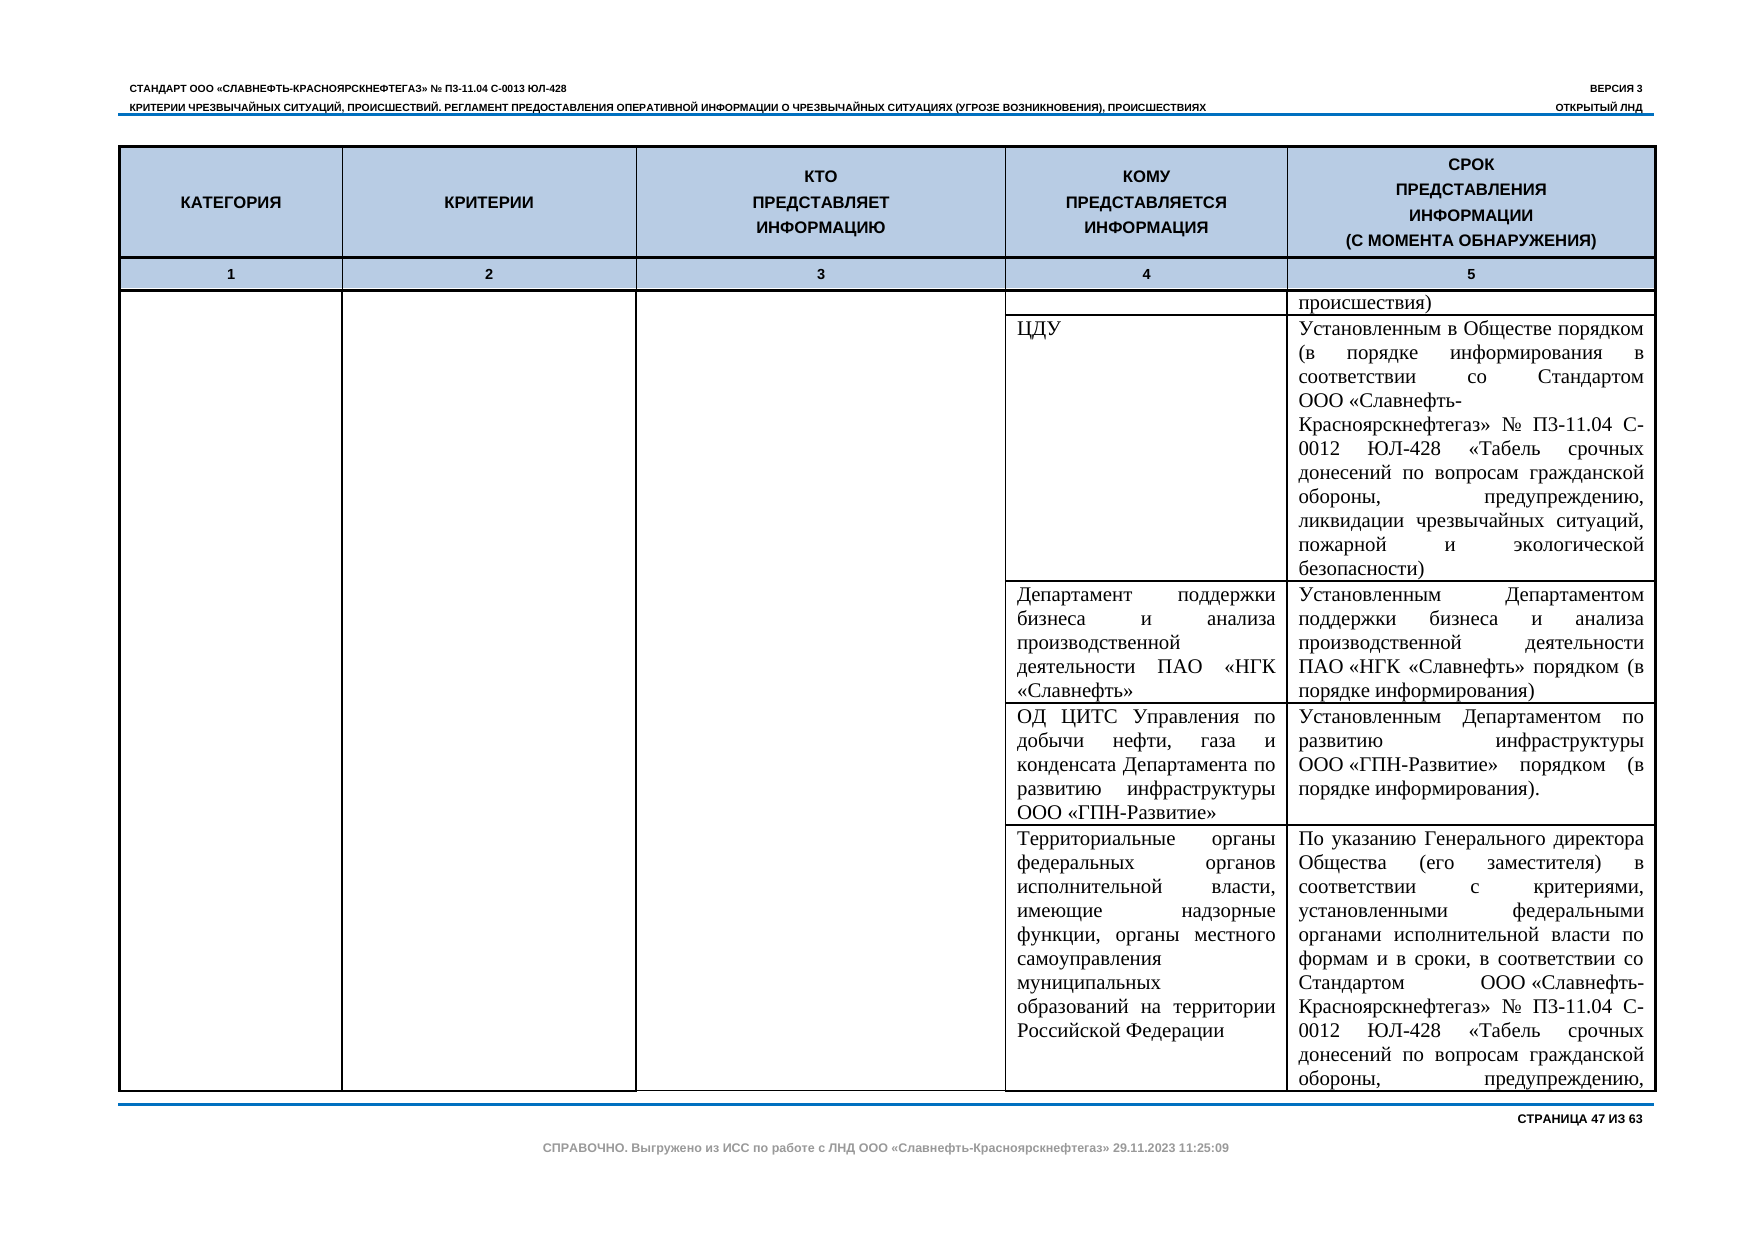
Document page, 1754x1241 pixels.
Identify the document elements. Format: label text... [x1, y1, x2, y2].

table_cell Установленным Департаментом поддержки бизнеса и анализа производственной деятельности ПАО «НГК «Славнефть» порядком (в порядке информирования) [1288, 582, 1654, 702]
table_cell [1288, 826, 1654, 1090]
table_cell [1006, 292, 1286, 314]
table_cell Департамент поддержки бизнеса и анализа производственной деятельности ПАО «НГК «Славнефть» [1006, 582, 1286, 702]
table_cell 2 [343, 259, 636, 288]
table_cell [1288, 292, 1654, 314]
table_header КТО ПРЕДСТАВЛЯЕТ ИНФОРМАЦИЮ [637, 148, 1005, 256]
table_cell ОД ЦИТС Управления по добычи нефти, газа и конденсата Департамента по развитию инфраструктуры ООО «ГПН-Развитие» [1006, 704, 1286, 824]
table_cell ЦДУ [1006, 316, 1286, 580]
table_cell Установленным в Обществе порядком (в порядке информирования в соответствии со Стандартом ООО «Славнефть-Красноярскнефтегаз» № П3-11.04 С-0012 ЮЛ-428 «Табель срочных донесений по вопросам гражданской обороны, предупреждению, ликвидации чрезвычайных ситуаций, пожарной и экологической безопасности) [1288, 316, 1654, 580]
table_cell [1006, 826, 1286, 1090]
table_header КАТЕГОРИЯ [121, 148, 342, 256]
table_cell 3 [637, 259, 1005, 288]
table_cell 1 [121, 259, 342, 288]
table_header СРОК ПРЕДСТАВЛЕНИЯ ИНФОРМАЦИИ (С МОМЕНТА ОБНАРУЖЕНИЯ) [1288, 148, 1654, 256]
table_header КОМУ ПРЕДСТАВЛЯЕТСЯ ИНФОРМАЦИЯ [1006, 148, 1287, 256]
table_cell Установленным Департаментом по развитию инфраструктуры ООО «ГПН-Развитие» порядком (в порядке информирования). [1288, 704, 1654, 824]
table_cell 5 [1288, 259, 1654, 288]
table_header КРИТЕРИИ [343, 148, 636, 256]
table_cell 4 [1006, 259, 1287, 288]
